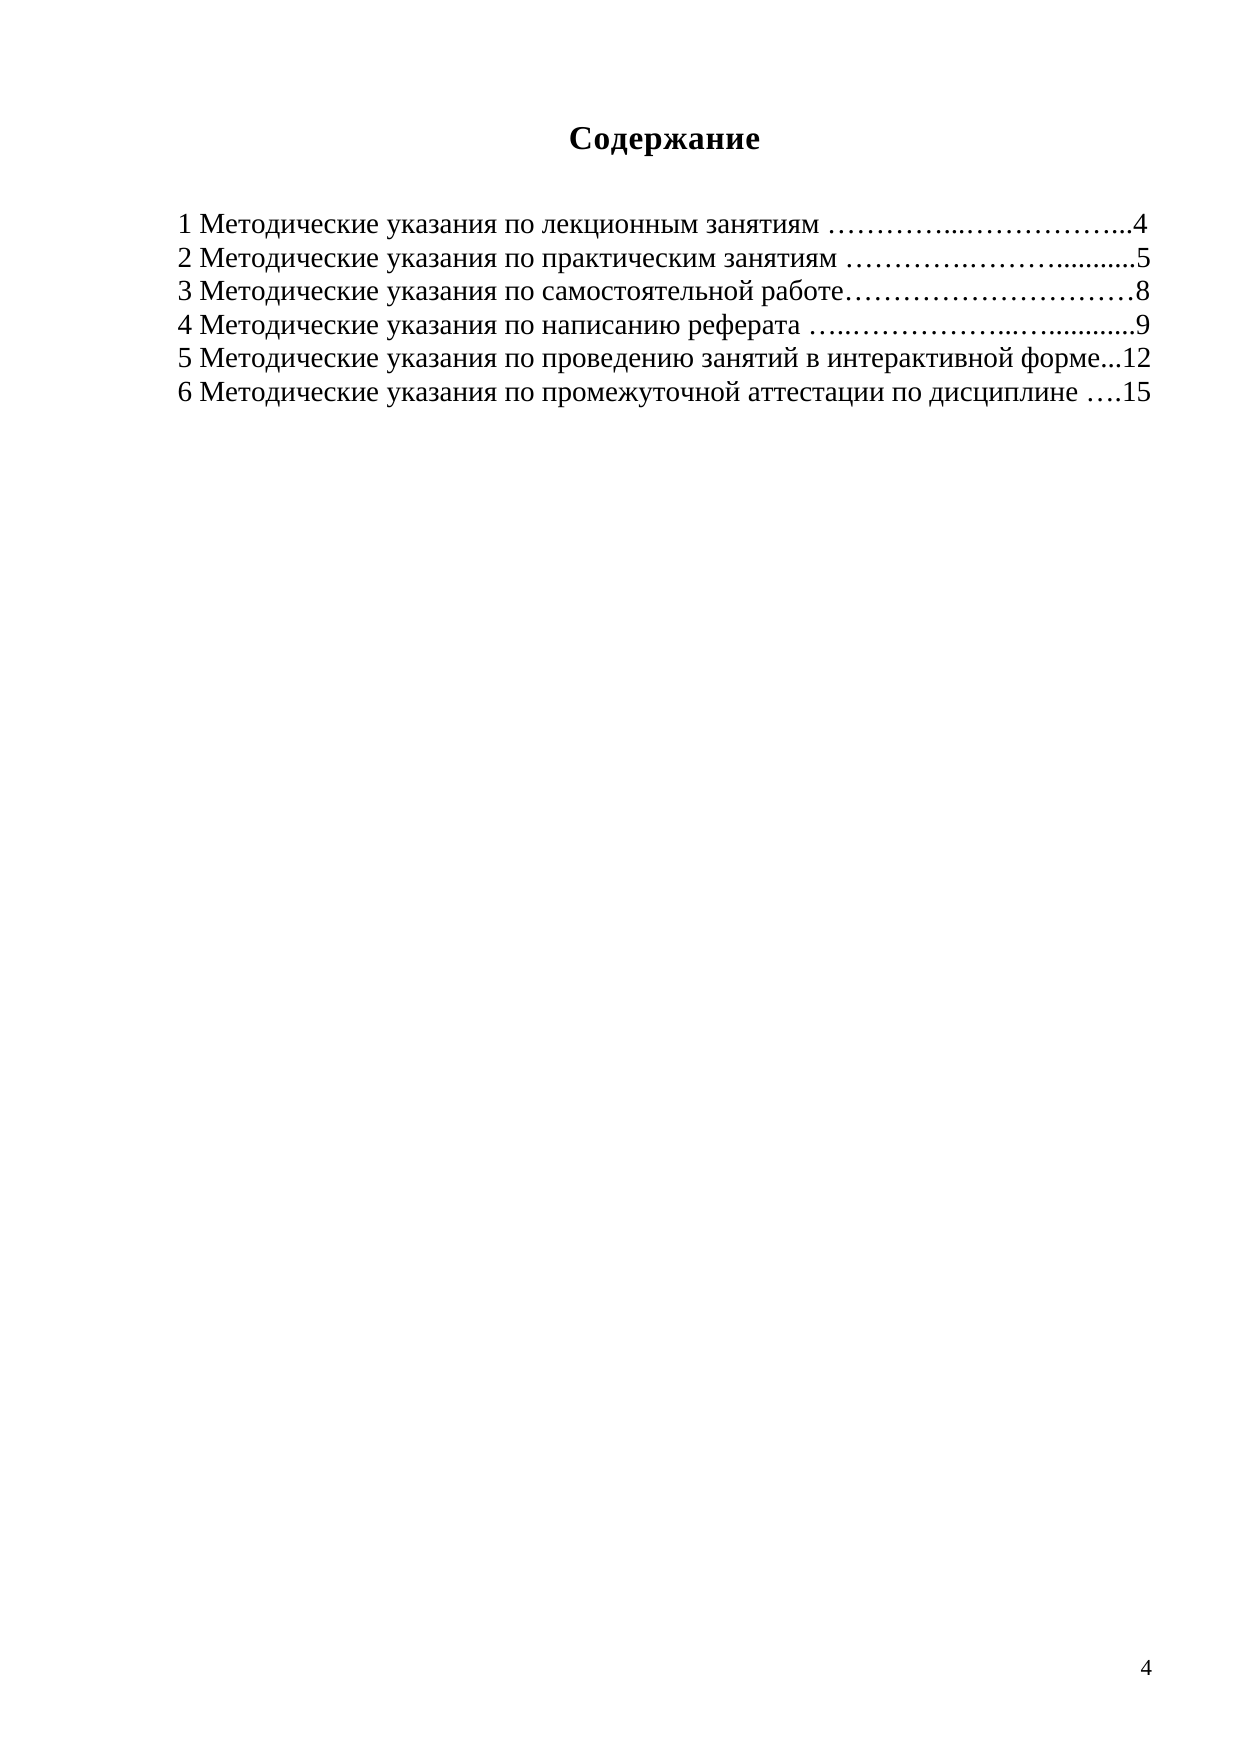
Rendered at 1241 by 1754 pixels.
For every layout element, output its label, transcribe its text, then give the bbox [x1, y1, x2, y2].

text 3 Методические указания по самостоятельной работе…………………………8 [177, 273, 1152, 307]
text Содержание [177, 118, 1152, 156]
text 4 Методические указания по написанию реферата …..……………...…............9 [177, 307, 1152, 341]
text 2 Методические указания по практическим занятиям ………….………...........5 [177, 240, 1152, 273]
text 5 Методические указания по проведению занятий в интерактивной форме...12 [177, 341, 1152, 374]
text 1 Методические указания по лекционным занятиям …………...……………...4 [177, 206, 1152, 240]
text 6 Методические указания по промежуточной аттестации по дисциплине ….15 [177, 374, 1152, 408]
